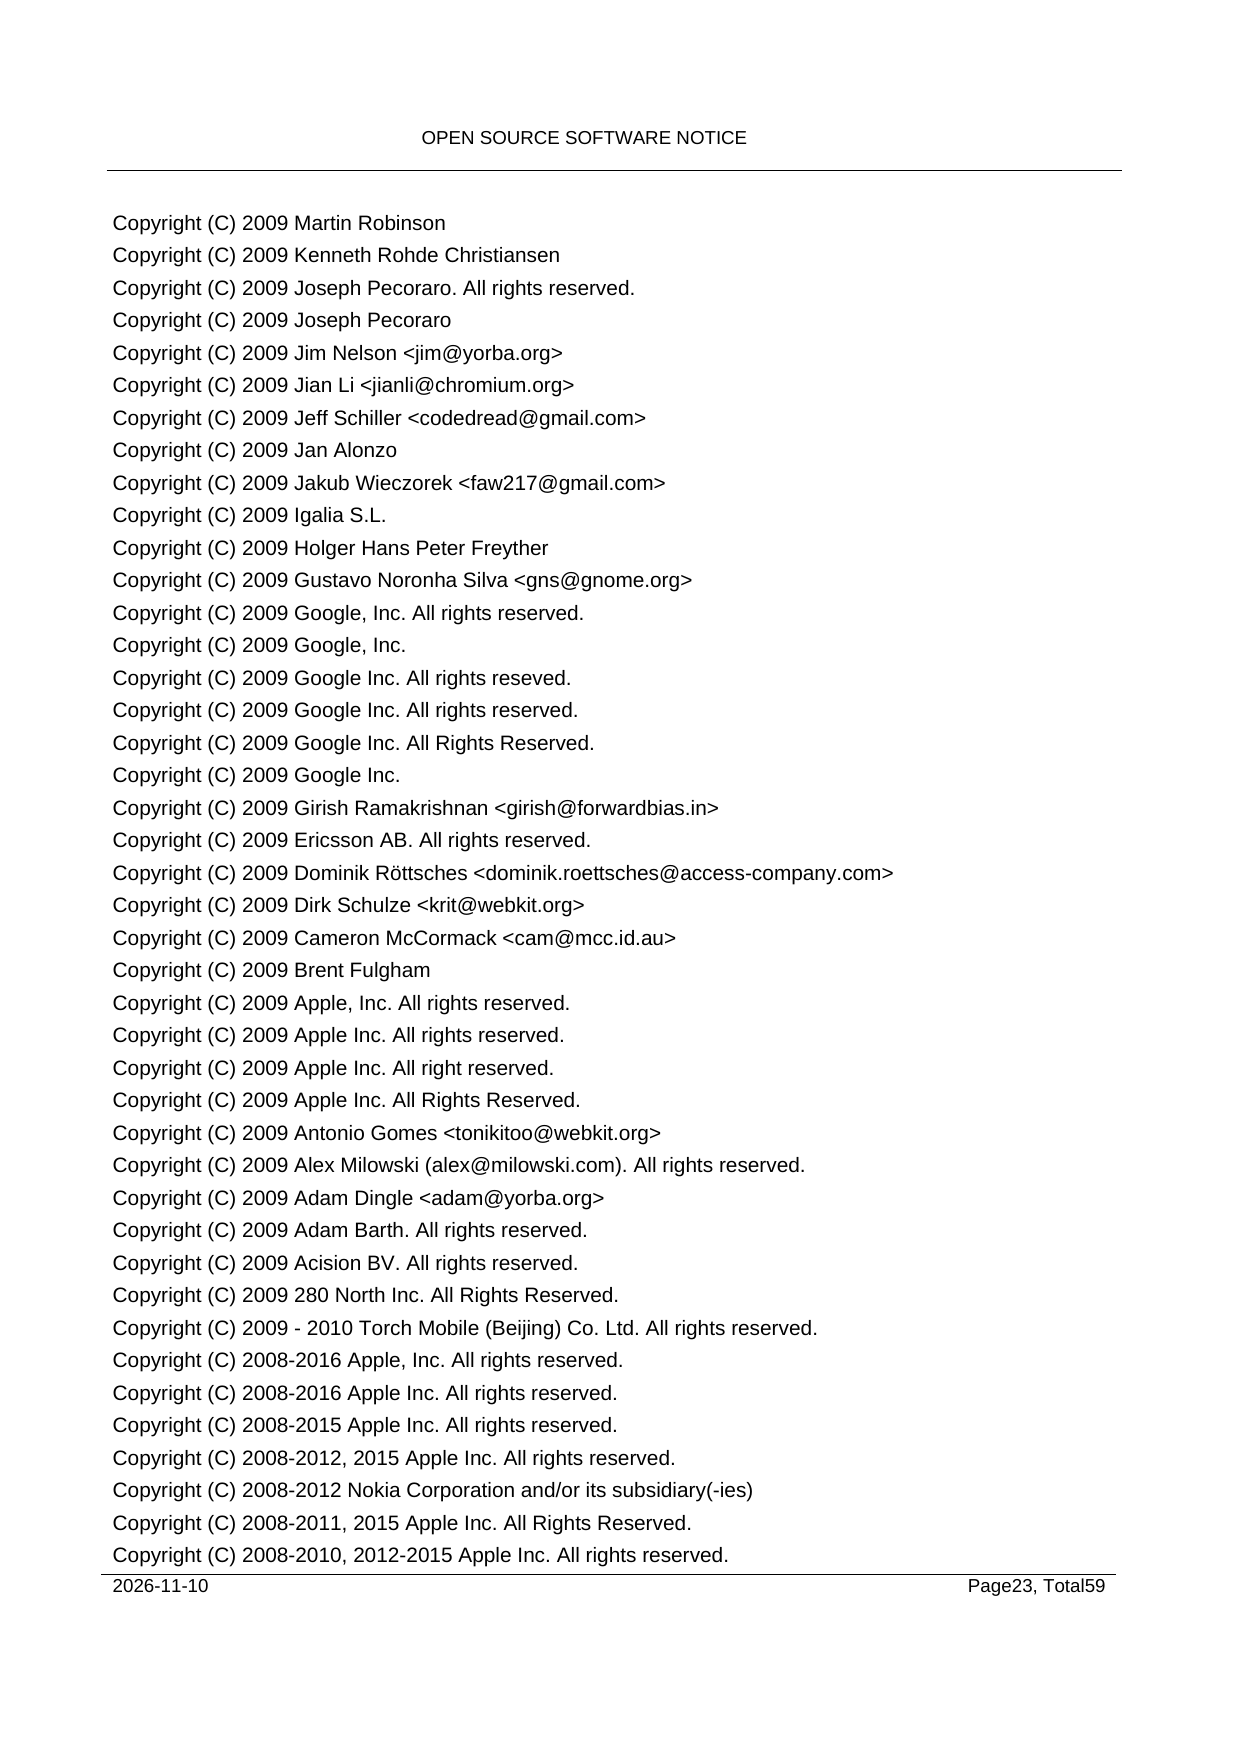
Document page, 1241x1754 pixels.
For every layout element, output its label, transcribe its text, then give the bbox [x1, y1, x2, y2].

text Copyright (C) 2009 Brent Fulgham [112, 954, 1128, 986]
text Copyright (C) 2009 Google Inc. All rights reseved. [112, 661, 1128, 694]
text Copyright (C) 2009 Alex Milowski (alex@milowski.com). All rights reserved. [112, 1149, 1128, 1181]
text Copyright (C) 2009 Apple Inc. All right reserved. [112, 1051, 1128, 1084]
text Copyright (C) 2009 Joseph Pecoraro [112, 304, 1128, 336]
text Copyright (C) 2009 Jim Nelson <jim@yorba.org> [112, 336, 1128, 369]
text Copyright (C) 2009 Google Inc. All Rights Reserved. [112, 726, 1128, 759]
text Copyright (C) 2008-2012, 2015 Apple Inc. All rights reserved. [112, 1441, 1128, 1474]
text Copyright (C) 2009 Adam Dingle <adam@yorba.org> [112, 1181, 1128, 1214]
text Copyright (C) 2009 Google Inc. [112, 759, 1128, 791]
text Copyright (C) 2009 Gustavo Noronha Silva <gns@gnome.org> [112, 564, 1128, 596]
text Copyright (C) 2009 Dominik Röttsches <dominik.roettsches@access-company.com> [112, 856, 1128, 889]
text Copyright (C) 2009 Adam Barth. All rights reserved. [112, 1214, 1128, 1246]
text Copyright (C) 2009 Joseph Pecoraro. All rights reserved. [112, 271, 1128, 304]
text Copyright (C) 2009 Antonio Gomes <tonikitoo@webkit.org> [112, 1116, 1128, 1149]
text Copyright (C) 2009 Google, Inc. All rights reserved. [112, 596, 1128, 629]
text Copyright (C) 2009 Apple, Inc. All rights reserved. [112, 986, 1128, 1019]
text Copyright (C) 2009 Jan Alonzo [112, 434, 1128, 466]
text Copyright (C) 2009 Kenneth Rohde Christiansen [112, 239, 1128, 271]
text Copyright (C) 2009 Apple Inc. All rights reserved. [112, 1019, 1128, 1051]
text Copyright (C) 2009 Acision BV. All rights reserved. [112, 1246, 1128, 1279]
text Copyright (C) 2008-2016 Apple, Inc. All rights reserved. [112, 1344, 1128, 1376]
text Copyright (C) 2009 Igalia S.L. [112, 499, 1128, 531]
text Copyright (C) 2009 Ericsson AB. All rights reserved. [112, 824, 1128, 856]
text Copyright (C) 2009 - 2010 Torch Mobile (Beijing) Co. Ltd. All rights reserved. [112, 1311, 1128, 1344]
text Copyright (C) 2008-2011, 2015 Apple Inc. All Rights Reserved. [112, 1506, 1128, 1539]
text Copyright (C) 2008-2012 Nokia Corporation and/or its subsidiary(-ies) [112, 1474, 1128, 1506]
text Copyright (C) 2009 Google, Inc. [112, 629, 1128, 661]
text Copyright (C) 2009 Dirk Schulze <krit@webkit.org> [112, 889, 1128, 921]
text Copyright (C) 2009 Apple Inc. All Rights Reserved. [112, 1084, 1128, 1116]
text Copyright (C) 2009 Jakub Wieczorek <faw217@gmail.com> [112, 466, 1128, 499]
text Copyright (C) 2009 Jian Li <jianli@chromium.org> [112, 369, 1128, 401]
text Copyright (C) 2009 Martin Robinson [112, 206, 1128, 239]
text Copyright (C) 2009 Jeff Schiller <codedread@gmail.com> [112, 401, 1128, 434]
text Copyright (C) 2008-2010, 2012-2015 Apple Inc. All rights reserved. [112, 1539, 1128, 1571]
text Copyright (C) 2008-2015 Apple Inc. All rights reserved. [112, 1409, 1128, 1441]
text Copyright (C) 2009 Girish Ramakrishnan <girish@forwardbias.in> [112, 791, 1128, 824]
text Copyright (C) 2009 Holger Hans Peter Freyther [112, 531, 1128, 564]
text Copyright (C) 2009 280 North Inc. All Rights Reserved. [112, 1279, 1128, 1311]
text Copyright (C) 2008-2016 Apple Inc. All rights reserved. [112, 1376, 1128, 1409]
text Copyright (C) 2009 Cameron McCormack <cam@mcc.id.au> [112, 921, 1128, 954]
text Copyright (C) 2009 Google Inc. All rights reserved. [112, 694, 1128, 726]
